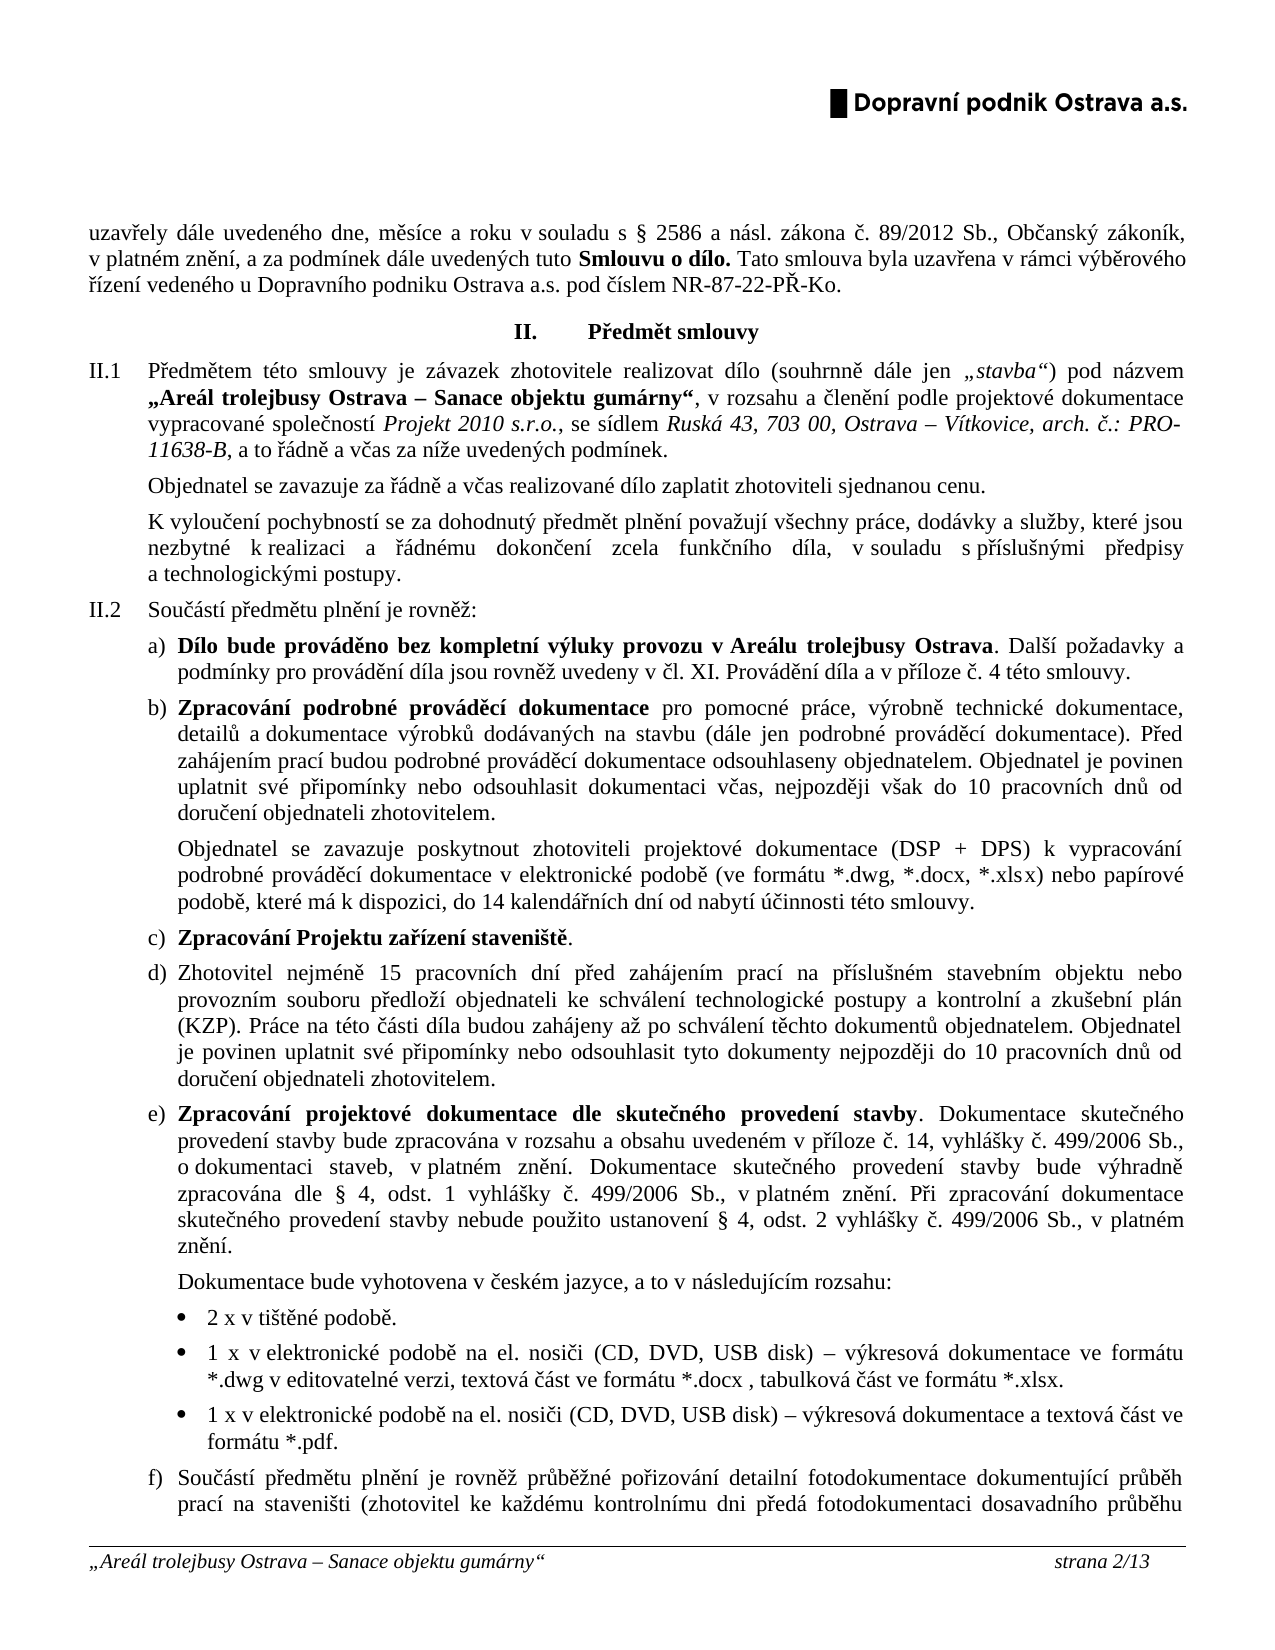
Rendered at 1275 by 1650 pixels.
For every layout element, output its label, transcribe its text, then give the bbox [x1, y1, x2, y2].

list Předmětem této smlouvy je závazek zhotovitele realizovat dílo (souhrnně dále jen „stavba“) pod názvem „Areál trolejbusy Ostrava – Sanace objektu gumárny“, v rozsahu a členění podle projektové dokumentace vypracované společností Projekt 2010 s.r.o., se sídlem Ruská 43, 703 00, Ostrava – Vítkovice, arch. č.: PRO-11638-B, a to řádně a včas za níže uvedených podmínek. [89, 357, 1184, 463]
text Objednatel se zavazuje poskytnout zhotoviteli projektové dokumentace (DSP + DPS) k vypracování podrobné prováděcí dokumentace v elektronické podobě (ve formátu *.dwg, *.docx, *.xlsx) nebo papírové podobě, které má k dispozici, do 14 kalendářních dní od nabytí účinnosti této smlouvy. [177, 835, 1184, 914]
list 2 x v tištěné podobě. [177, 1304, 1184, 1330]
list Objednatel se zavazuje za řádně a včas realizované dílo zaplatit zhotoviteli sjednanou cenu. [148, 472, 1184, 498]
list 1 x v elektronické podobě na el. nosiči (CD, DVD, USB disk) – výkresová dokumentace ve formátu *.dwg v editovatelné verzi, textová část ve formátu *.docx , tabulková část ve formátu *.xlsx. [177, 1339, 1184, 1392]
list 1 x v elektronické podobě na el. nosiči (CD, DVD, USB disk) – výkresová dokumentace a textová část ve formátu *.pdf. [177, 1402, 1184, 1454]
list Zpracování Projektu zařízení staveniště. [148, 924, 1184, 950]
picture [830, 89, 1187, 118]
list Zhotovitel nejméně 15 pracovních dní před zahájením prací na příslušném stavebním objektu nebo provozním souboru předloží objednateli ke schválení technologické postupy a kontrolní a zkušební plán (KZP). Práce na této části díla budou zahájeny až po schválení těchto dokumentů objednatelem. Objednatel je povinen uplatnit své připomínky nebo odsouhlasit tyto dokumenty nejpozději do 10 pracovních dnů od doručení objednateli zhotovitelem. [148, 959, 1184, 1091]
list Zpracování projektové dokumentace dle skutečného provedení stavby. Dokumentace skutečného provedení stavby bude zpracována v rozsahu a obsahu uvedeném v příloze č. 14, vyhlášky č. 499/2006 Sb., o dokumentaci staveb, v platném znění. Dokumentace skutečného provedení stavby bude výhradně zpracována dle § 4, odst. 1 vyhlášky č. 499/2006 Sb., v platném znění. Při zpracování dokumentace skutečného provedení stavby nebude použito ustanovení § 4, odst. 2 vyhlášky č. 499/2006 Sb., v platném znění. [148, 1101, 1184, 1259]
text Dokumentace bude vyhotovena v českém jazyce, a to v následujícím rozsahu: [177, 1268, 1184, 1294]
list Zpracování podrobné prováděcí dokumentace pro pomocné práce, výrobně technické dokumentace, detailů a dokumentace výrobků dodávaných na stavbu (dále jen podrobné prováděcí dokumentace). Před zahájením prací budou podrobné prováděcí dokumentace odsouhlaseny objednatelem. Objednatel je povinen uplatnit své připomínky nebo odsouhlasit dokumentaci včas, nejpozději však do 10 pracovních dnů od doručení objednateli zhotovitelem. [148, 694, 1184, 826]
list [148, 1464, 1184, 1516]
list Dílo bude prováděno bez kompletní výluky provozu v Areálu trolejbusy Ostrava. Další požadavky a podmínky pro provádění díla jsou rovněž uvedeny v čl. XI. Provádění díla a v příloze č. 4 této smlouvy. [148, 632, 1184, 685]
text uzavřely dále uvedeného dne, měsíce a roku v souladu s § 2586 a násl. zákona č. 89/2012 Sb., Občanský zákoník, v platném znění, a za podmínek dále uvedených tuto Smlouvu o dílo. Tato smlouva byla uzavřena v rámci výběrového řízení vedeného u Dopravního podniku Ostrava a.s. pod číslem NR-87-22-PŘ-Ko. [89, 218, 1186, 298]
list Součástí předmětu plnění je rovněž: [89, 596, 1184, 623]
subtitle Předmět smlouvy [89, 318, 1184, 345]
list K vyloučení pochybností se za dohodnutý předmět plnění považují všechny práce, dodávky a služby, které jsou nezbytné k realizaci a řádnému dokončení zcela funkčního díla, v souladu s příslušnými předpisy a technologickými postupy. [148, 508, 1184, 587]
